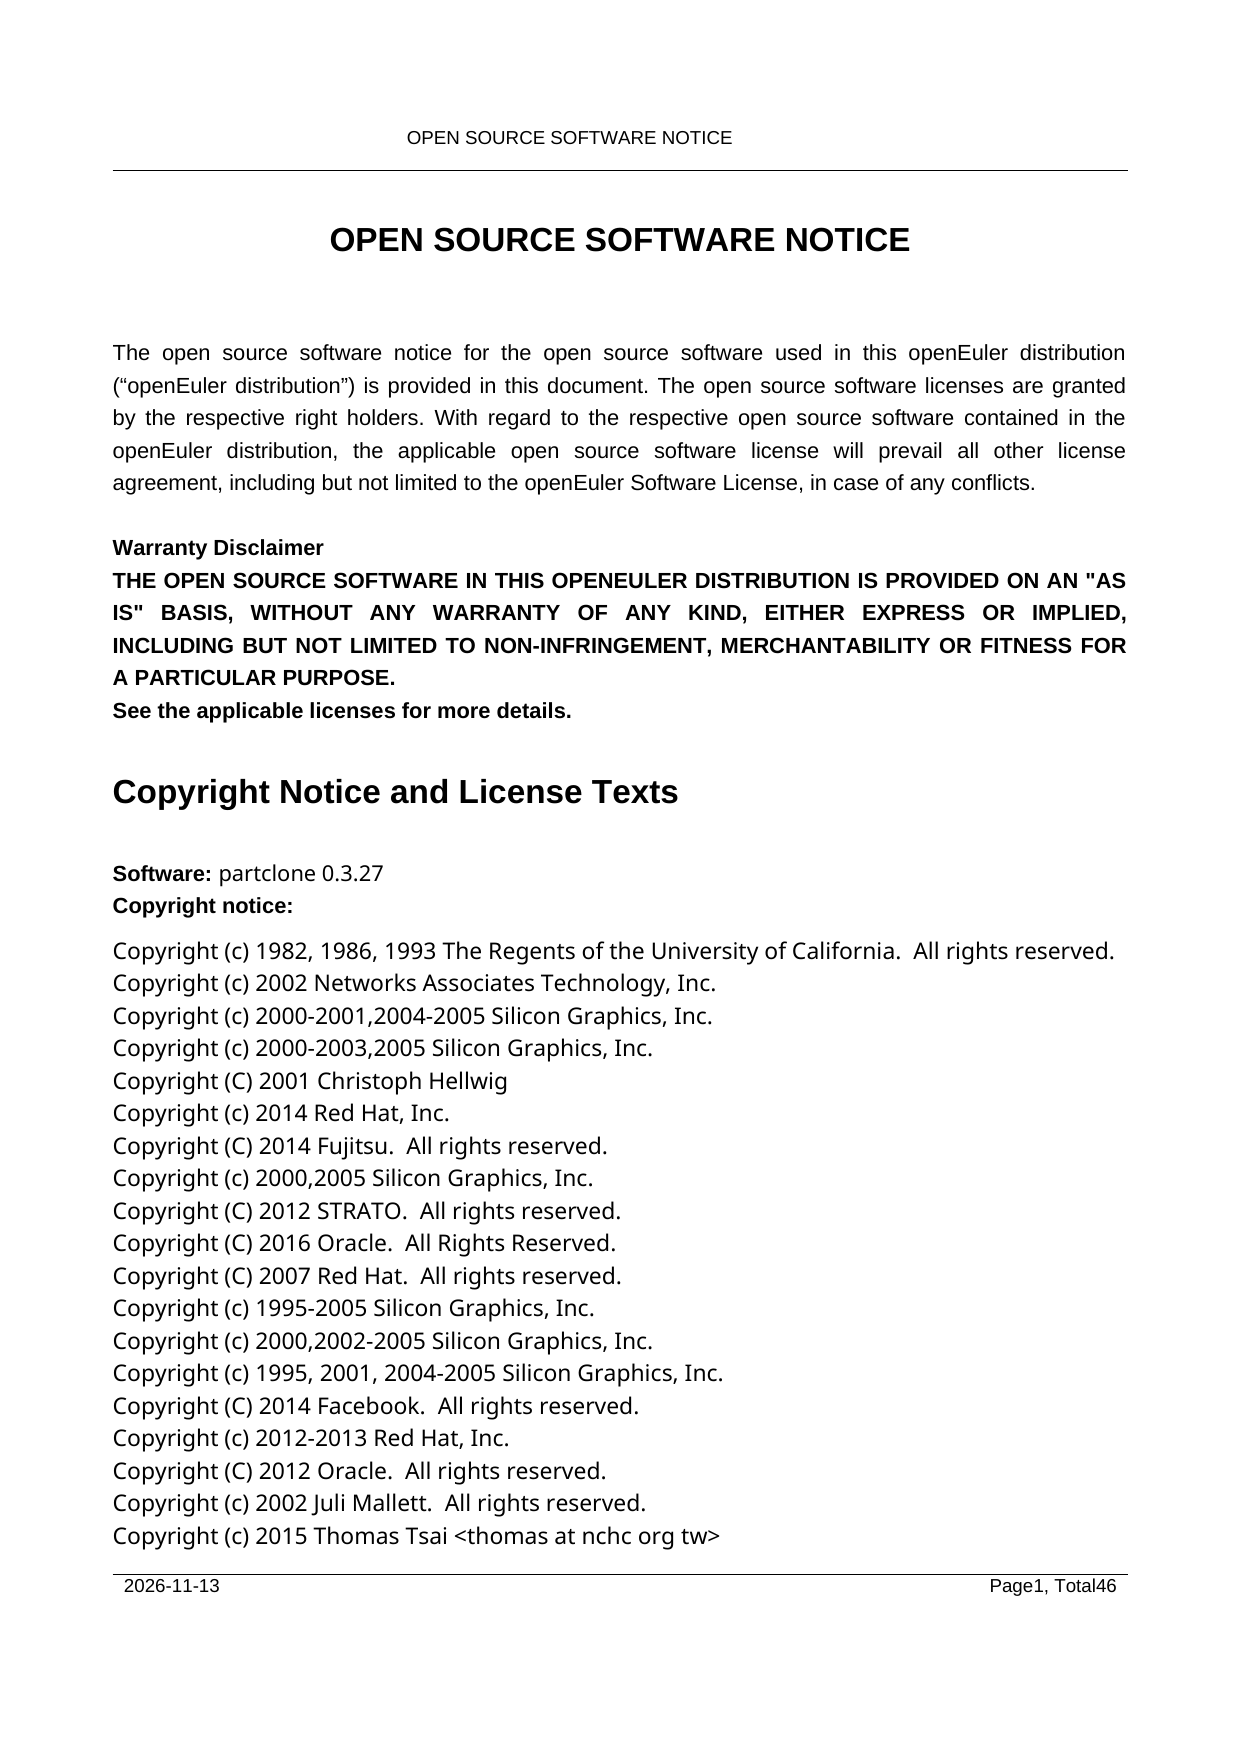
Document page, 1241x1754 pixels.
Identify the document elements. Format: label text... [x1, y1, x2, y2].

text THE OPEN SOURCE SOFTWARE IN THIS OPENEULER DISTRIBUTION IS PROVIDED ON AN "AS IS" BASIS, WITHOUT ANY WARRANTY OF ANY KIND, EITHER EXPRESS OR IMPLIED, INCLUDING BUT NOT LIMITED TO NON-INFRINGEMENT, MERCHANTABILITY OR FITNESS FOR A PARTICULAR PURPOSE. See the applicable licenses for more details. [112, 564, 1128, 726]
text The open source software notice for the open source software used in this openEuler distribution (“openEuler distribution”) is provided in this document. The open source software licenses are granted by the respective right holders. With regard to the respective open source software contained in the openEuler distribution, the applicable open source software license will prevail all other license agreement, including but not limited to the openEuler Software License, in case of any conflicts. [112, 336, 1128, 499]
text OPEN SOURCE SOFTWARE NOTICE [112, 206, 1128, 271]
title Software: partclone 0.3.27 [112, 856, 1128, 889]
text Warranty Disclaimer [112, 531, 1128, 564]
text Copyright Notice and License Texts [112, 759, 1128, 824]
text Copyright notice: [112, 889, 1128, 921]
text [112, 934, 1128, 1551]
